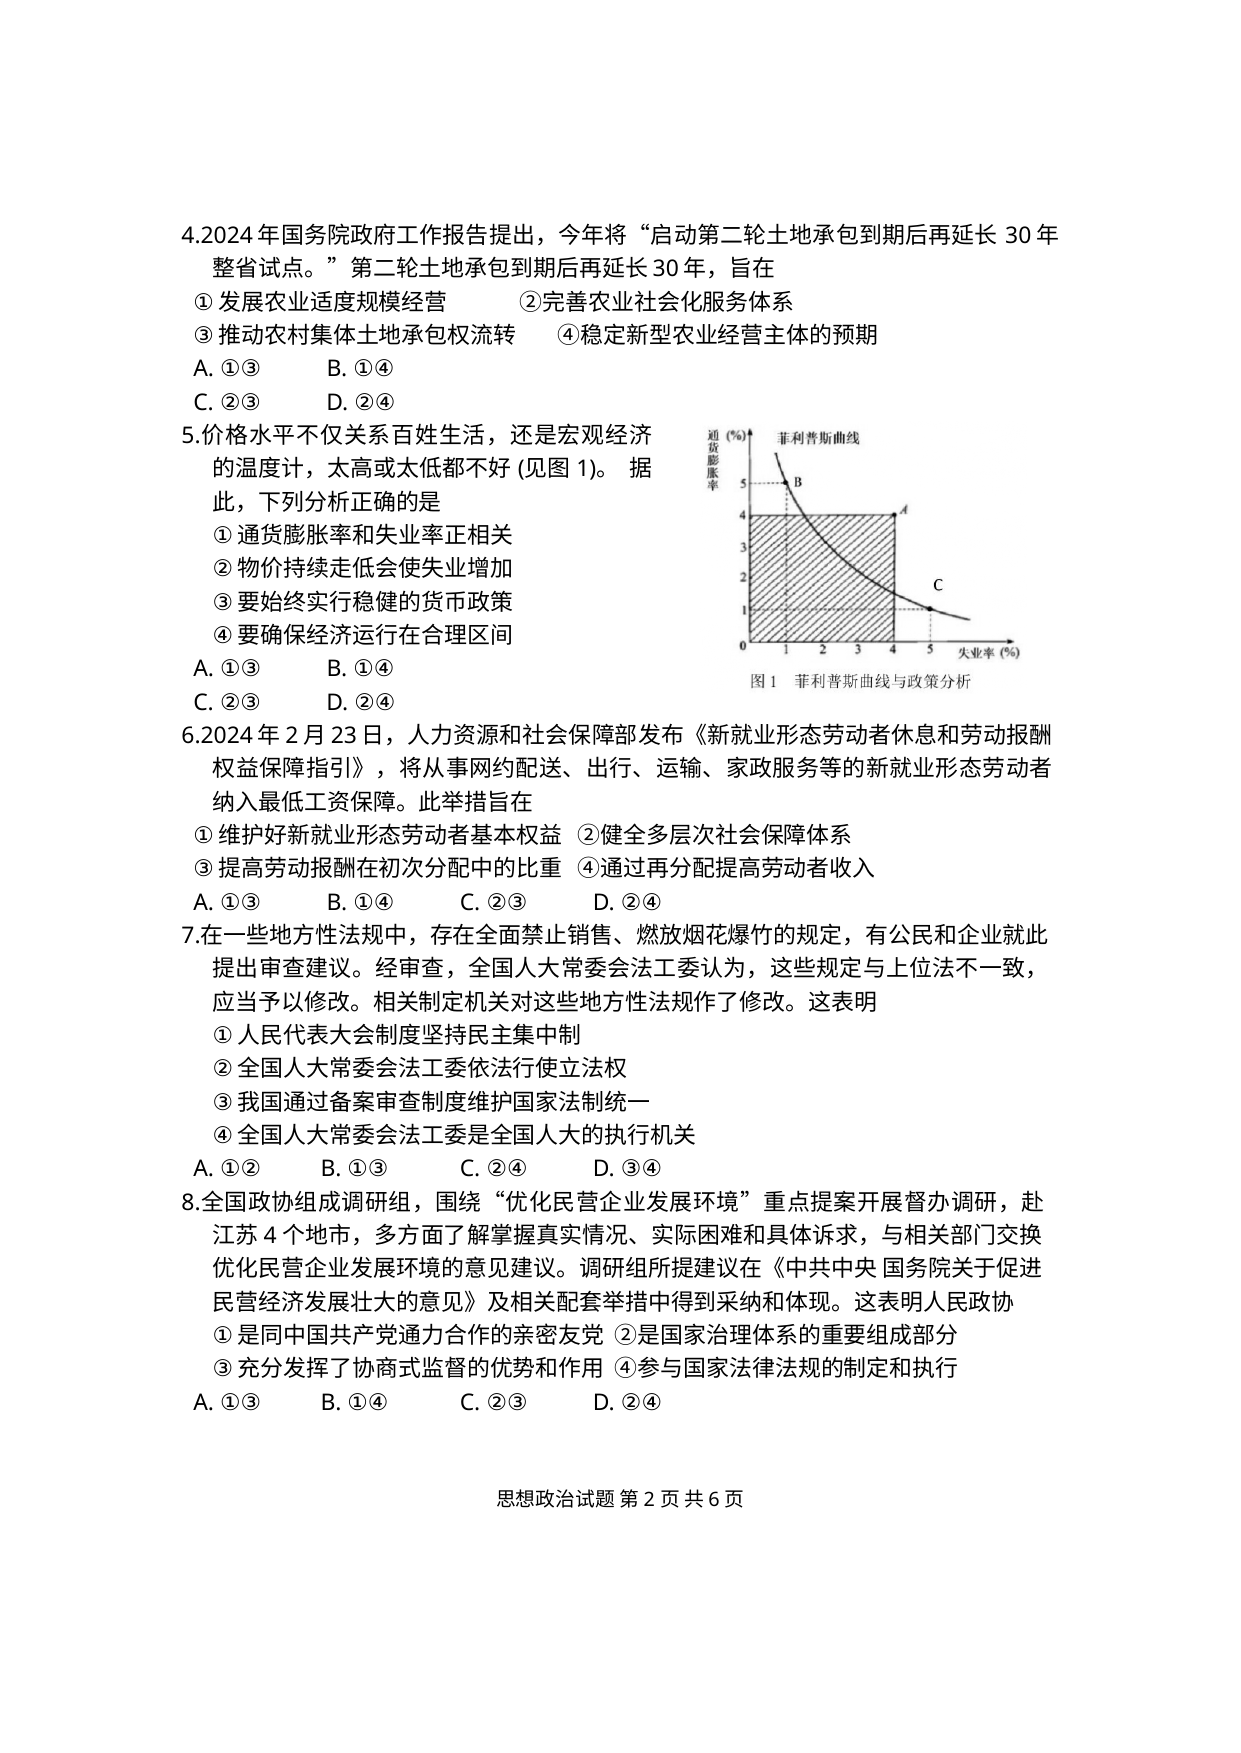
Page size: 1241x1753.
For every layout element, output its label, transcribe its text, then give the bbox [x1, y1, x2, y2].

text 思想政治试题 第 2 页 共 6 页 [181, 1483, 1059, 1512]
text ④要确保经济运行在合理区间 [212, 617, 1059, 650]
text ①人民代表大会制度坚持民主集中制 [212, 1017, 1059, 1050]
text 5.价格水平不仅关系百姓生活，还是宏观经济的温度计，太高或太低都不好 (见图 1)。 据此，下列分析正确的是 [181, 417, 653, 517]
text 4.2024年国务院政府工作报告提出，今年将“启动第二轮土地承包到期后再延长30年整省试点。”第二轮土地承包到期后再延长30年，旨在 [181, 217, 1059, 283]
text 6.2024年2月23日，人力资源和社会保障部发布《新就业形态劳动者休息和劳动报酬权益保障指引》，将从事网约配送、出行、运输、家政服务等的新就业形态劳动者纳入最低工资保障。此举措旨在 [181, 717, 1053, 817]
text ④全国人大常委会法工委是全国人大的执行机关 [212, 1117, 1059, 1150]
text ③推动农村集体土地承包权流转 ④稳定新型农业经营主体的预期 [181, 317, 1059, 350]
text A. ①③ B. ①④ [181, 650, 1059, 683]
text 7.在一些地方性法规中，存在全面禁止销售、燃放烟花爆竹的规定，有公民和企业就此提出审查建议。经审查，全国人大常委会法工委认为，这些规定与上位法不一致，应当予以修改。相关制定机关对这些地方性法规作了修改。这表明 [181, 917, 1048, 1017]
text ①维护好新就业形态劳动者基本权益 ②健全多层次社会保障体系 [181, 817, 1059, 850]
text ②物价持续走低会使失业增加 [212, 550, 1059, 583]
text ③充分发挥了协商式监督的优势和作用 ④参与国家法律法规的制定和执行 [212, 1350, 1059, 1383]
text ③提高劳动报酬在初次分配中的比重 ④通过再分配提高劳动者收入 [181, 850, 1059, 883]
text A. ①③ B. ①④ C. ②③ D. ②④ [181, 883, 1059, 917]
text C. ②③ D. ②④ [181, 683, 1059, 717]
text ③要始终实行稳健的货币政策 [212, 583, 1059, 617]
text C. ②③ D. ②④ [181, 383, 1059, 417]
text ②全国人大常委会法工委依法行使立法权 [212, 1050, 1059, 1083]
text ①是同中国共产党通力合作的亲密友党 ②是国家治理体系的重要组成部分 [212, 1317, 1059, 1350]
picture [699, 421, 1027, 517]
text ③我国通过备案审查制度维护国家法制统一 [212, 1083, 1059, 1117]
text ①通货膨胀率和失业率正相关 [212, 517, 1059, 550]
text A. ①② B. ①③ C. ②④ D. ③④ [181, 1150, 1059, 1183]
text 8.全国政协组成调研组，围绕“优化民营企业发展环境”重点提案开展督办调研，赴江苏4 个地市，多方面了解掌握真实情况、实际困难和具体诉求，与相关部门交换优化民营企业发展环境的意见建议。调研组所提建议在《中共中央 国务院关于促进民营经济发展壮大的意见》及相关配套举措中得到采纳和体现。这表明人民政协 [181, 1183, 1044, 1317]
text A. ①③ B. ①④ C. ②③ D. ②④ [181, 1383, 1059, 1417]
text A. ①③ B. ①④ [181, 350, 1059, 383]
text ①发展农业适度规模经营 ②完善农业社会化服务体系 [181, 283, 1059, 317]
